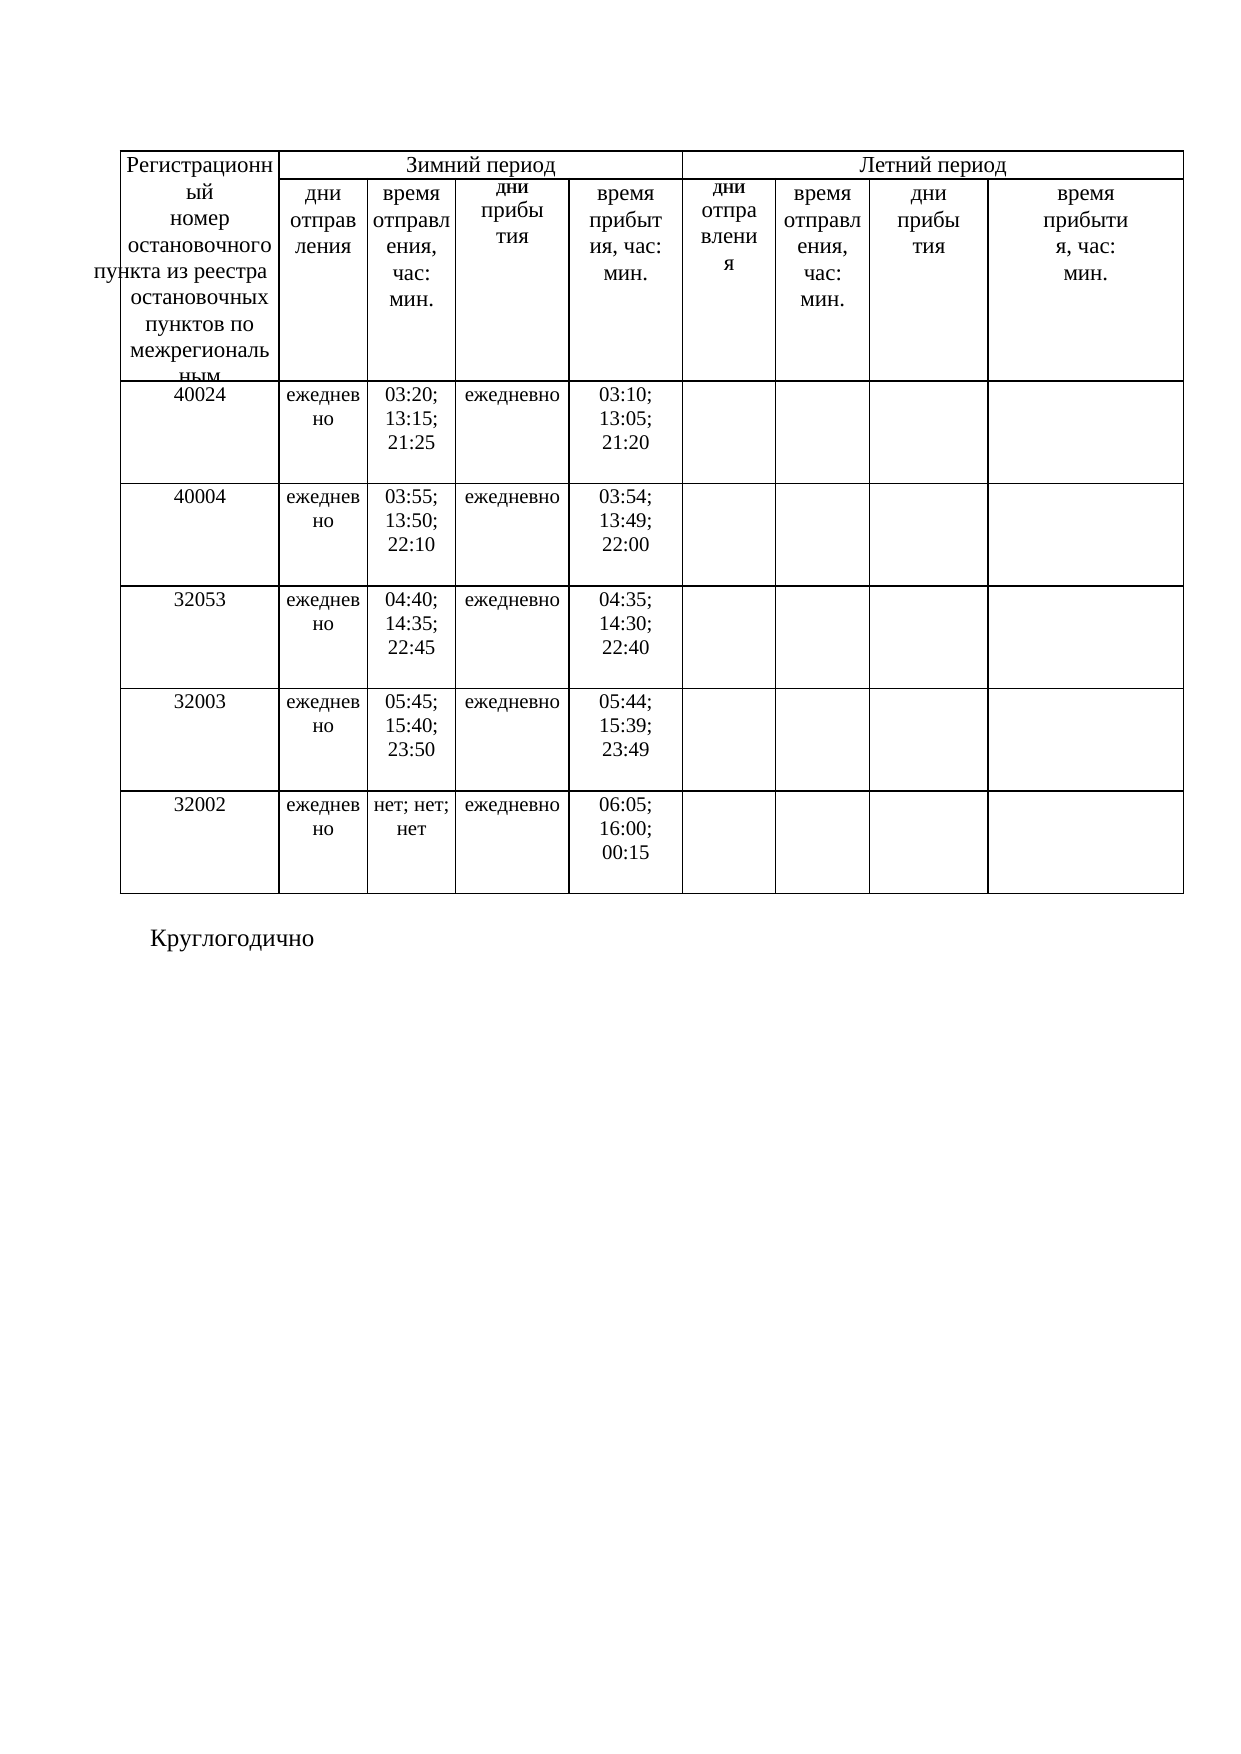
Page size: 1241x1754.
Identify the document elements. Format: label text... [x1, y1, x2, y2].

table_cell ежедневно [280, 484, 367, 585]
table_cell 32053 [121, 587, 278, 687]
table_cell [683, 484, 775, 585]
table_cell 32003 [121, 689, 278, 790]
table_cell [776, 689, 869, 790]
table_cell [989, 484, 1183, 585]
table_cell нет; нет; нет [368, 792, 455, 892]
table_cell ежедневно [456, 792, 568, 892]
table_cell [989, 382, 1183, 482]
table_cell ежедневно [456, 689, 568, 790]
text Круглогодично [150, 923, 1090, 952]
table_cell 05:44; 15:39; 23:49 [570, 689, 682, 790]
table_cell 32002 [121, 792, 278, 892]
table_cell 03:10; 13:05; 21:20 [570, 382, 682, 482]
table_cell ежедневно [456, 382, 568, 482]
table_cell ежедневно [456, 484, 568, 585]
table_header Зимний период [280, 152, 682, 178]
table_cell 04:35; 14:30; 22:40 [570, 587, 682, 687]
table_header Летний период [683, 152, 1183, 178]
table_cell [989, 792, 1183, 892]
table_cell [870, 484, 987, 585]
table_cell [870, 792, 987, 892]
table_cell время отправл ения, час: мин. [776, 180, 869, 380]
table_cell время прибыти я, час: мин. [989, 180, 1183, 380]
table_cell 03:54; 13:49; 22:00 [570, 484, 682, 585]
table_cell 03:55; 13:50; 22:10 [368, 484, 455, 585]
table_cell дни отправ ления [280, 180, 367, 380]
table_cell [683, 587, 775, 687]
table_cell [776, 484, 869, 585]
table_cell [683, 689, 775, 790]
table_cell 04:40; 14:35; 22:45 [368, 587, 455, 687]
table_cell [870, 587, 987, 687]
table_cell ДНИ отпра влени я [683, 180, 775, 380]
table_cell [776, 792, 869, 892]
table_cell время отправл ения, час: мин. [368, 180, 455, 380]
table_cell [683, 792, 775, 892]
table_cell [989, 689, 1183, 790]
table_cell [776, 587, 869, 687]
table_cell дни прибы тия [870, 180, 987, 380]
table_cell 06:05; 16:00; 00:15 [570, 792, 682, 892]
table_cell [776, 382, 869, 482]
table_cell ежедневно [280, 587, 367, 687]
table_cell время прибыт ия, час: мин. [570, 180, 682, 380]
table_cell ежедневно [280, 792, 367, 892]
table_cell [683, 382, 775, 482]
table_cell [989, 587, 1183, 687]
table_cell 40024 [121, 382, 278, 482]
table_cell ДНИ прибы тия [456, 180, 568, 380]
table_cell 40004 [121, 484, 278, 585]
table_cell [870, 382, 987, 482]
table_cell 05:45; 15:40; 23:50 [368, 689, 455, 790]
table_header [121, 152, 278, 380]
table_cell 03:20; 13:15; 21:25 [368, 382, 455, 482]
table_cell ежедневно [280, 689, 367, 790]
table_cell ежедневно [280, 382, 367, 482]
table_cell ежедневно [456, 587, 568, 687]
table_cell [870, 689, 987, 790]
